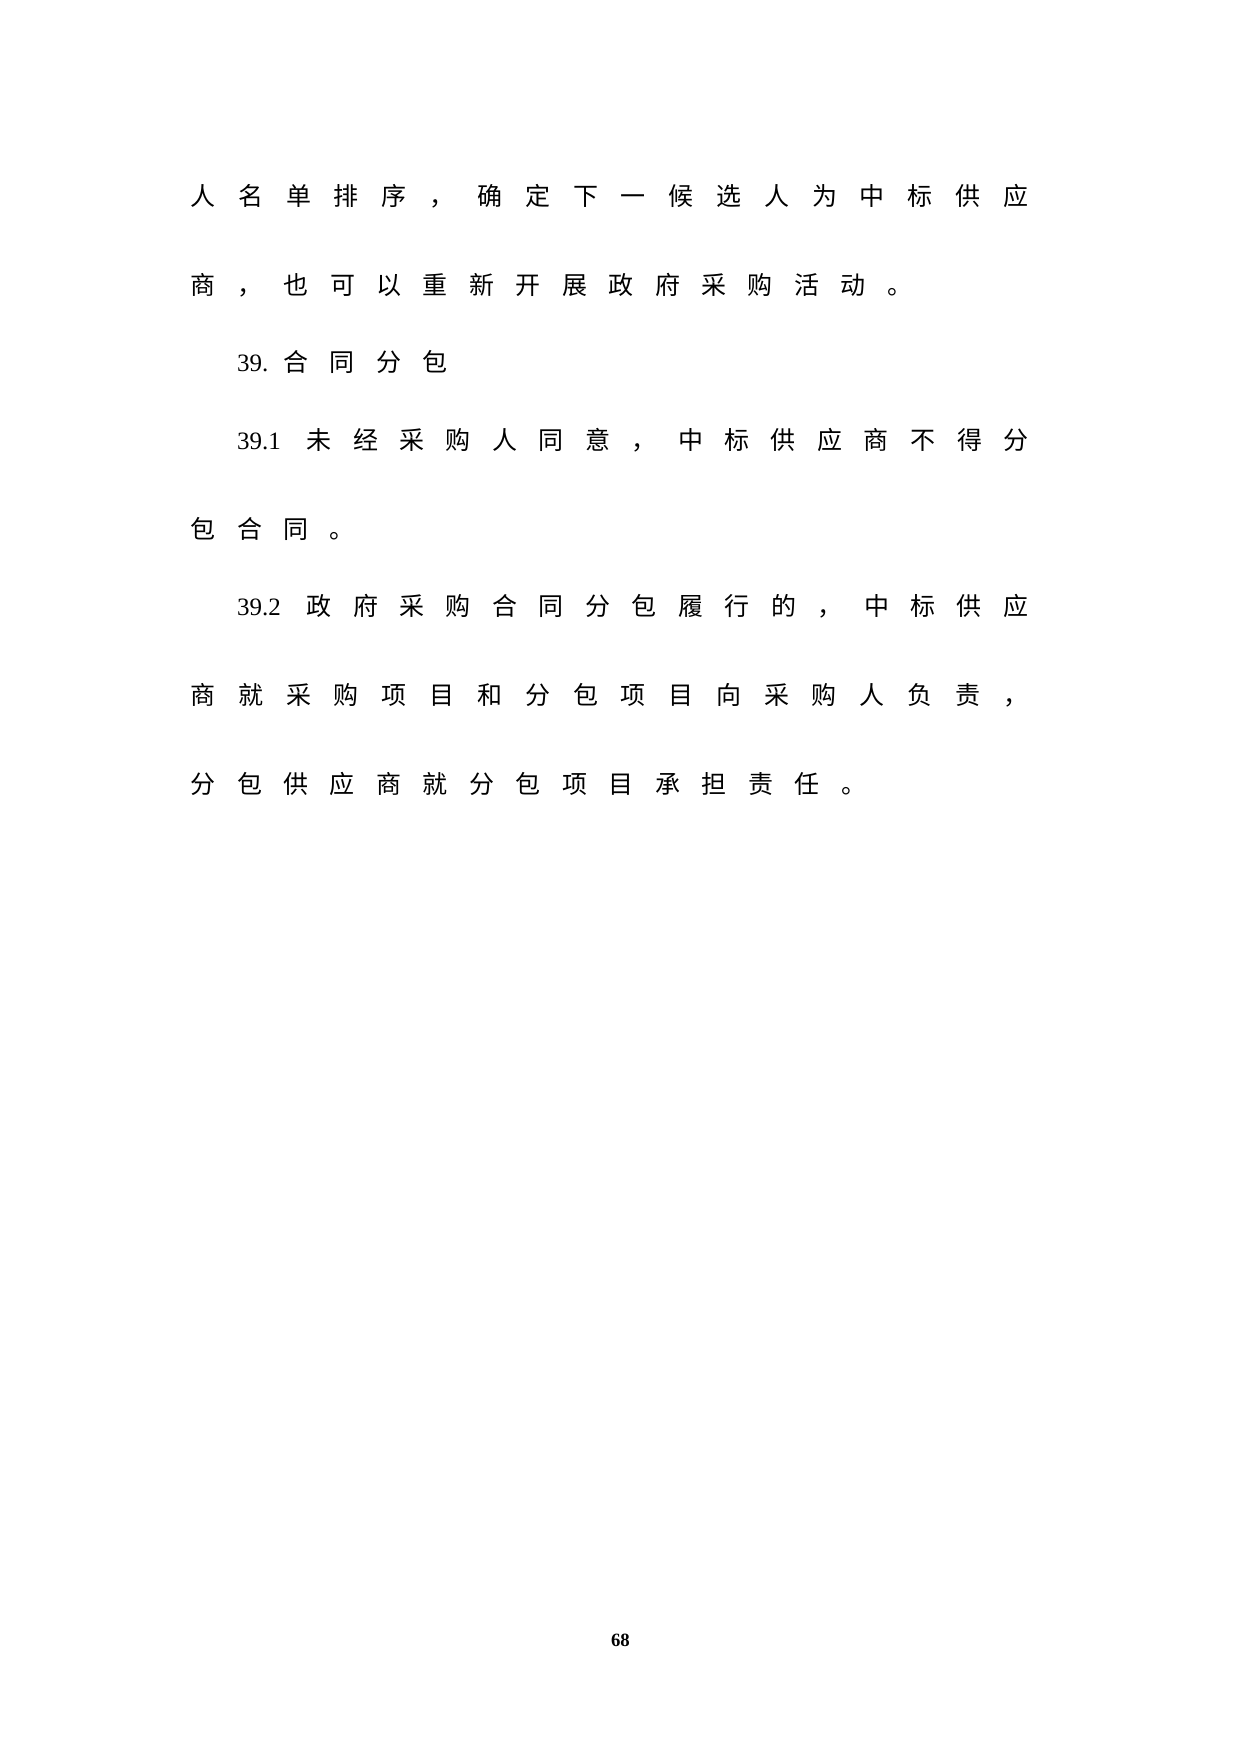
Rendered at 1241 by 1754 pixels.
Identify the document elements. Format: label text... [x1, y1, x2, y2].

text 39. 合同分包 [190, 331, 1050, 390]
text 39.2 政府采购合同分包履行的，中标供应商就采购项目和分包项目向采购人负责，分包供应商就分包项目承担责任。 [190, 575, 1050, 813]
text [190, 164, 1050, 313]
text 39.1 未经采购人同意，中标供应商不得分包合同。 [190, 408, 1050, 557]
